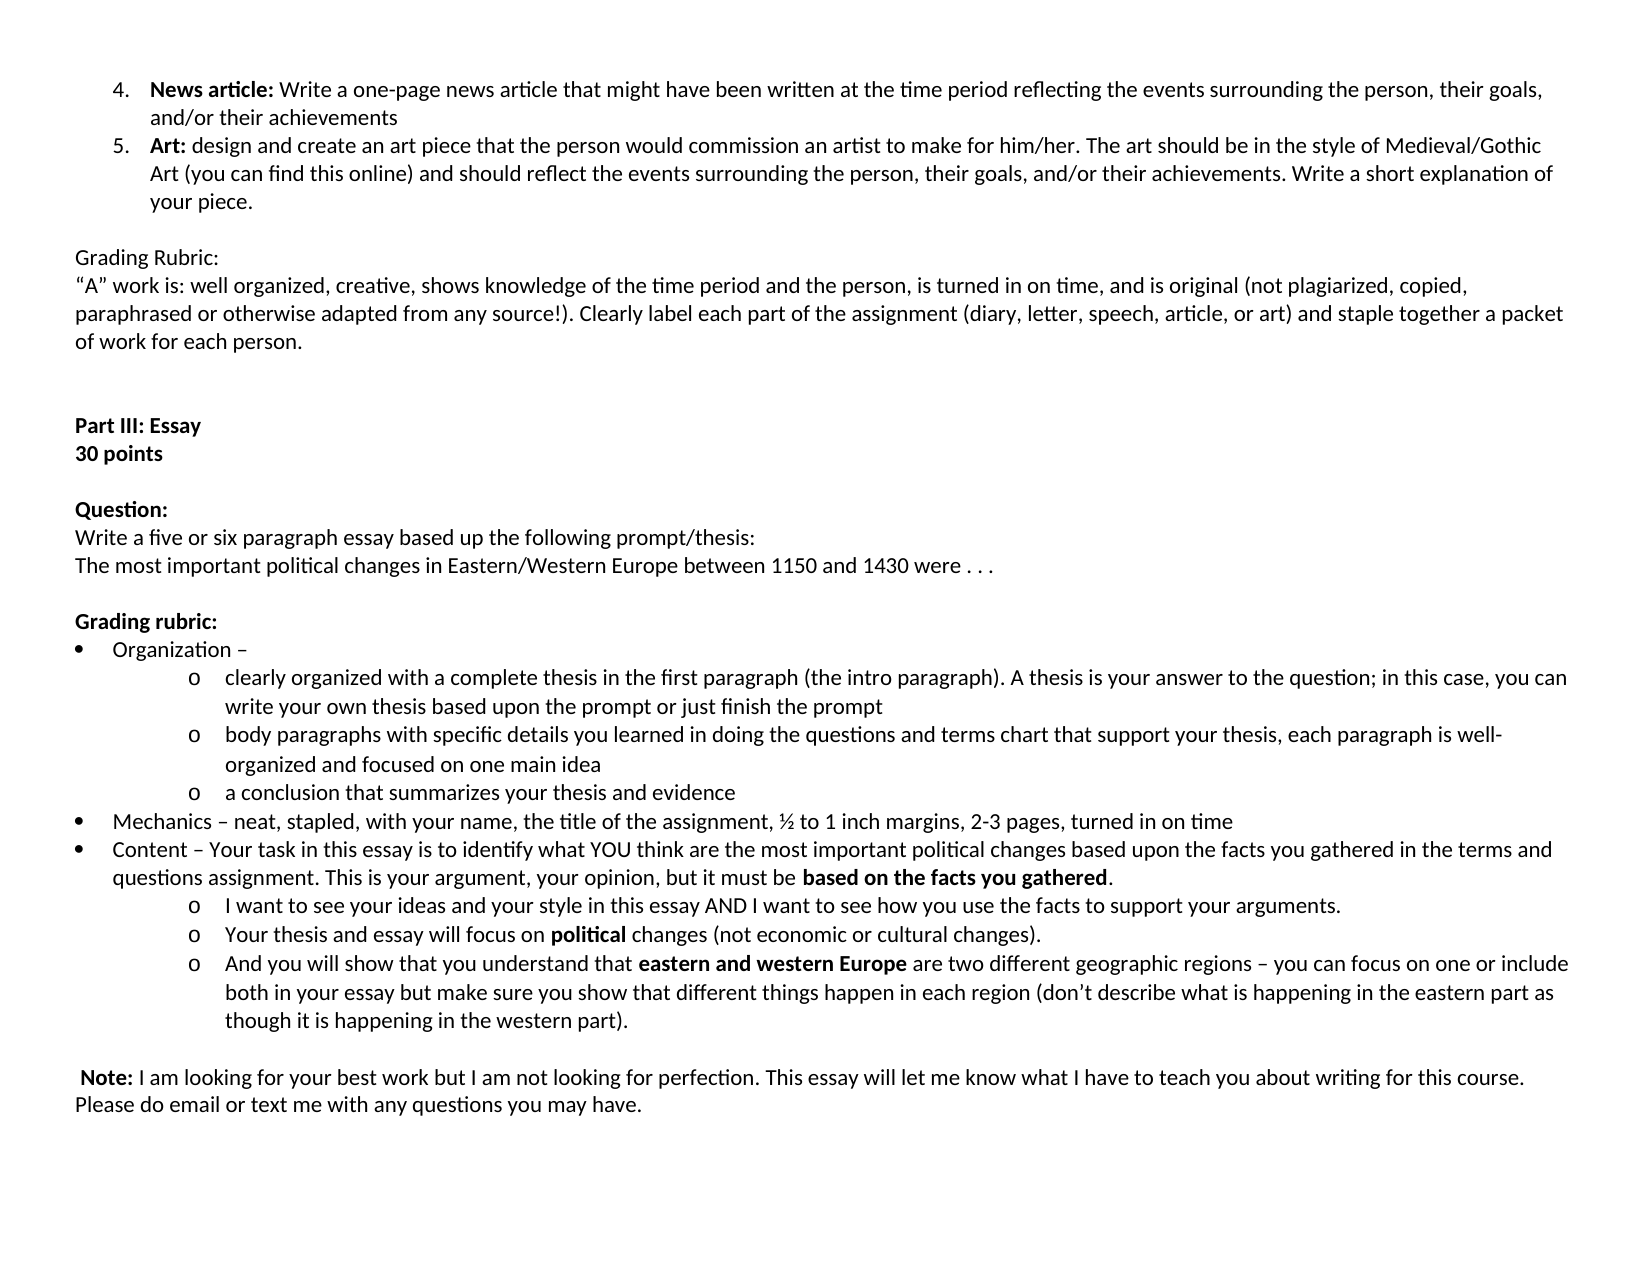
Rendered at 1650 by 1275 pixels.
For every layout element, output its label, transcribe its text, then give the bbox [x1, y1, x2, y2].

text Question: [75, 495, 1575, 523]
text 30 points [75, 439, 1575, 467]
list a conclusion that summarizes your thesis and evidence [187, 778, 1575, 807]
text Part III: Essay [75, 411, 1575, 439]
text Note: I am looking for your best work but I am not looking for perfection. This essay will let me know what I have to teach you about writing for this course. Please do email or text me with any questions you may have. [75, 1063, 1575, 1119]
text Grading Rubric: [75, 243, 1575, 271]
text Grading rubric: [75, 607, 1575, 635]
text “A” work is: well organized, creative, shows knowledge of the time period and the person, is turned in on time, and is original (not plagiarized, copied, paraphrased or otherwise adapted from any source!). Clearly label each part of the assignment (diary, letter, speech, article, or art) and staple together a packet of work for each person. [75, 271, 1575, 355]
list News article: Write a one-page news article that might have been written at the time period reflecting the events surrounding the person, their goals, and/or their achievements [112, 75, 1575, 131]
list body paragraphs with specific details you learned in doing the questions and terms chart that support your thesis, each paragraph is well-organized and focused on one main idea [187, 721, 1575, 778]
list I want to see your ideas and your style in this essay AND I want to see how you use the facts to support your arguments. [187, 891, 1575, 920]
list Organization – [75, 635, 1575, 663]
list clearly organized with a complete thesis in the first paragraph (the intro paragraph). A thesis is your answer to the question; in this case, you can write your own thesis based upon the prompt or just finish the prompt [187, 663, 1575, 721]
list Content – Your task in this essay is to identify what YOU think are the most important political changes based upon the facts you gathered in the terms and questions assignment. This is your argument, your opinion, but it must be based on the facts you gathered. [75, 835, 1575, 891]
list Your thesis and essay will focus on political changes (not economic or cultural changes). [187, 920, 1575, 949]
list Art: design and create an art piece that the person would commission an artist to make for him/her. The art should be in the style of Medieval/Gothic Art (you can find this online) and should reflect the events surrounding the person, their goals, and/or their achievements. Write a short explanation of your piece. [112, 131, 1575, 215]
list Mechanics – neat, stapled, with your name, the title of the assignment, ½ to 1 inch margins, 2-3 pages, turned in on time [75, 807, 1575, 835]
list And you will show that you understand that eastern and western Europe are two different geographic regions – you can focus on one or include both in your essay but make sure you show that different things happen in each region (don’t describe what is happening in the eastern part as though it is happening in the western part). [187, 949, 1575, 1034]
text Write a five or six paragraph essay based up the following prompt/thesis: [75, 523, 1575, 551]
text The most important political changes in Eastern/Western Europe between 1150 and 1430 were . . . [75, 551, 1575, 579]
